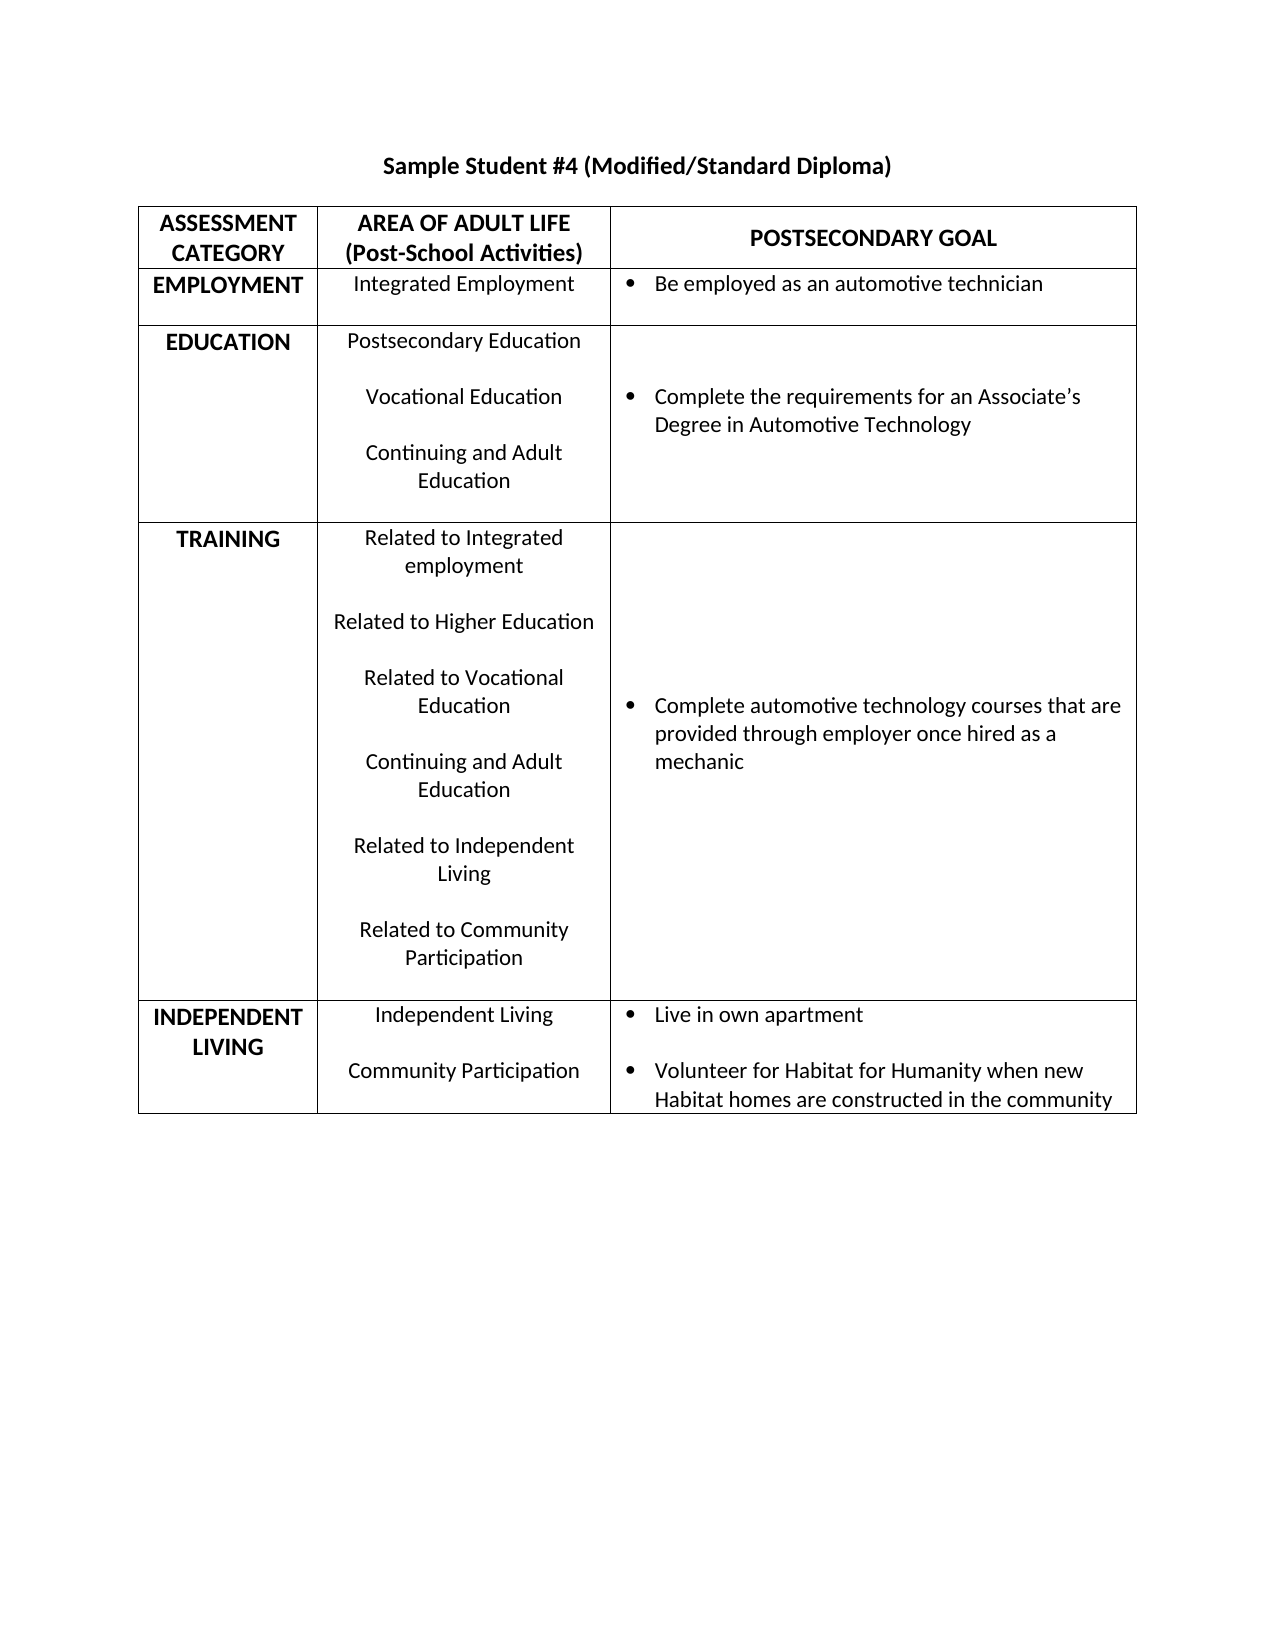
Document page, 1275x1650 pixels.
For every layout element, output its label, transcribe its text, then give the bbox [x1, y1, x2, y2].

table_cell Live in own apartment Volunteer for Habitat for Humanity when new Habitat homes are constructed in the community [611, 1001, 1136, 1113]
text Sample Student #4 (Modified/Standard Diploma) [150, 150, 1125, 181]
table_cell Integrated Employment [318, 269, 610, 325]
table_header ASSESSMENT CATEGORY [139, 207, 317, 268]
table_header POSTSECONDARY GOAL [611, 207, 1136, 268]
table_cell Independent Living Community Participation [318, 1001, 610, 1113]
table_cell Complete automotive technology courses that are provided through employer once hired as a mechanic [611, 523, 1136, 999]
table_cell Be employed as an automotive technician [611, 269, 1136, 325]
table_cell EMPLOYMENT [139, 269, 317, 325]
table_cell Postsecondary Education Vocational Education Continuing and Adult Education [318, 326, 610, 522]
table_cell INDEPENDENT LIVING [139, 1001, 317, 1113]
table_cell Complete the requirements for an Associate’s Degree in Automotive Technology [611, 326, 1136, 522]
table_cell Related to Integrated employment Related to Higher Education Related to Vocational Education Continuing and Adult Education Related to Independent Living Related to Community Participation [318, 523, 610, 999]
table_cell EDUCATION [139, 326, 317, 522]
table_header AREA OF ADULT LIFE (Post-School Activities) [318, 207, 610, 268]
table_cell TRAINING [139, 523, 317, 999]
